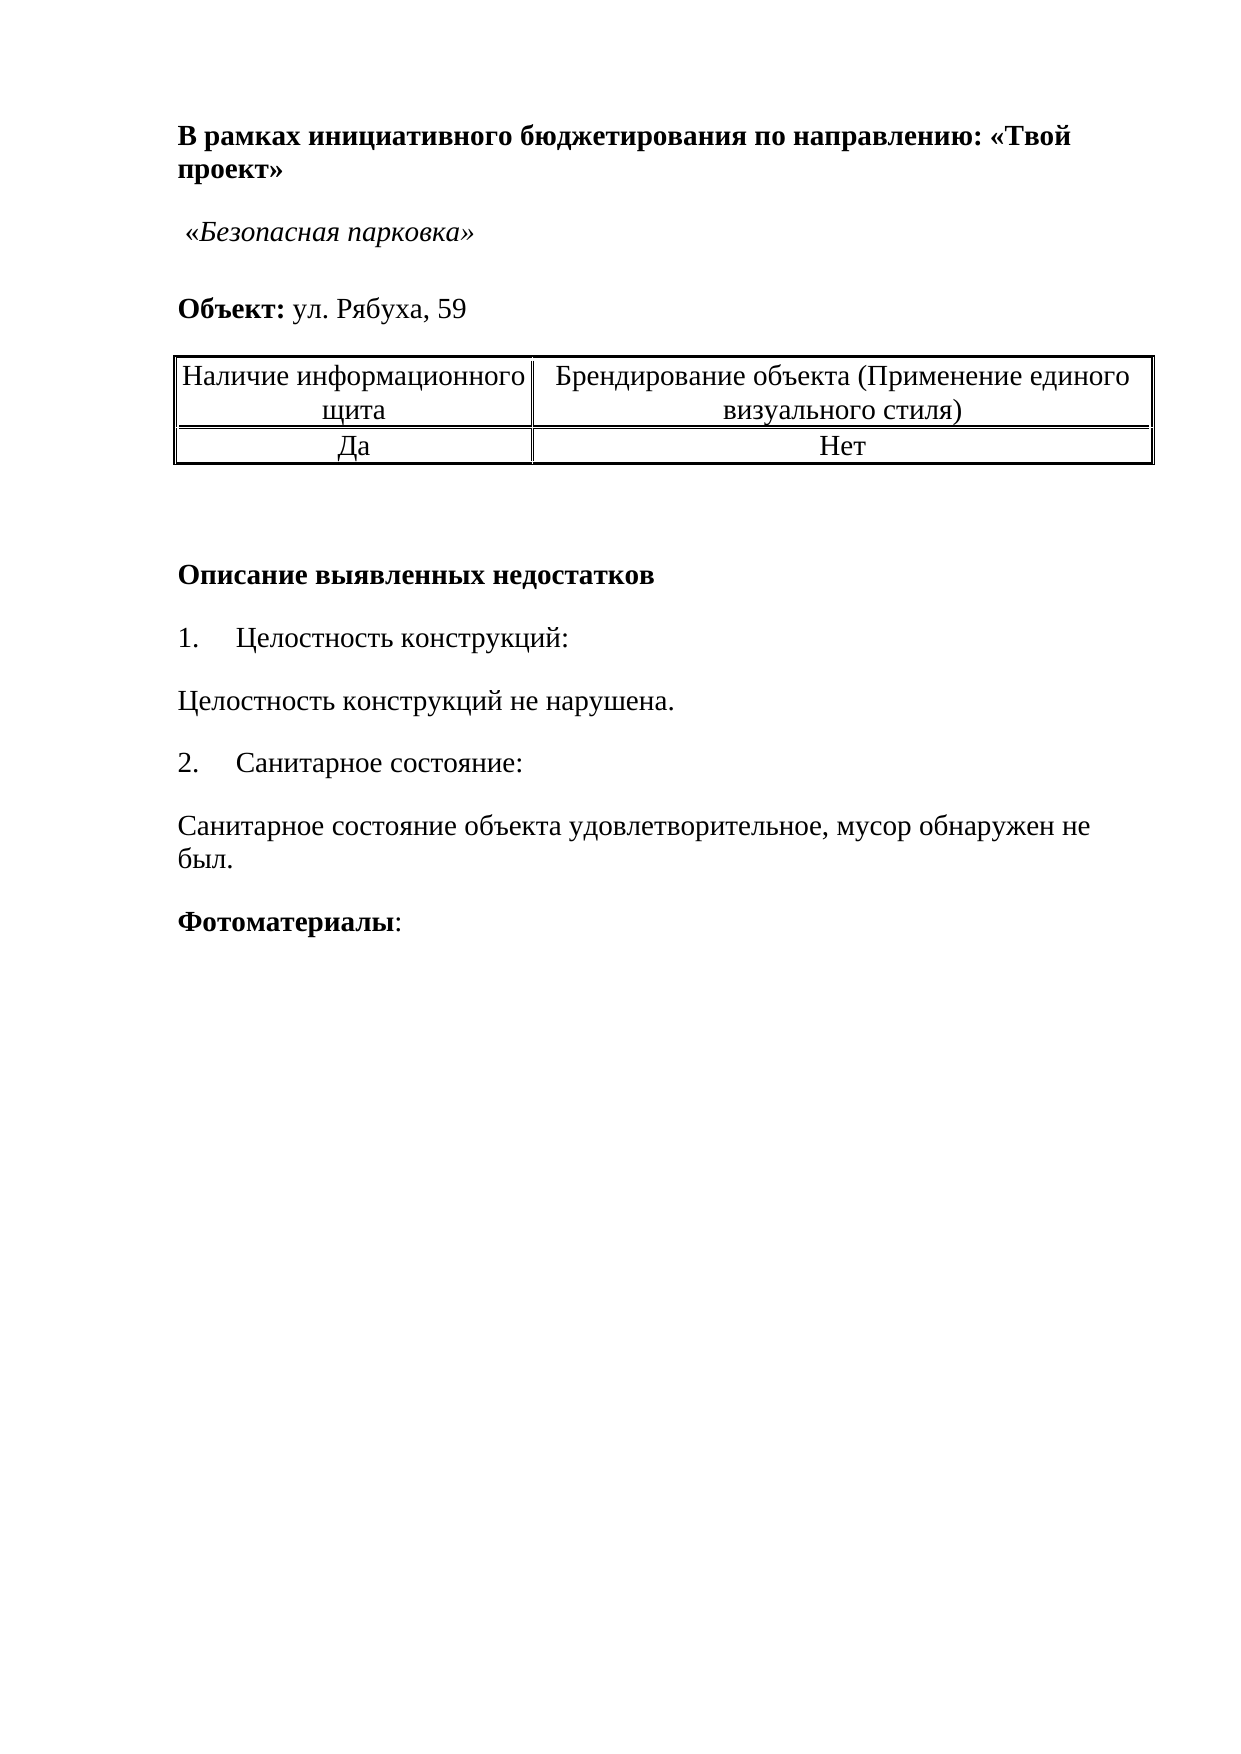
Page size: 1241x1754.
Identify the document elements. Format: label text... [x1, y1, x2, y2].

text 2. Санитарное состояние: [177, 745, 1152, 779]
text Описание выявленных недостатков [177, 557, 1152, 591]
text Фотоматериалы: [177, 904, 1152, 938]
text 1. Целостность конструкций: [177, 620, 1152, 653]
table_cell Нет [533, 425, 1152, 462]
table_cell Да [177, 425, 532, 462]
text «Безопасная парковка» Объект: ул. Рябуха, 59 [177, 214, 1152, 325]
text Санитарное состояние объекта удовлетворительное, мусор обнаружен не был. [177, 808, 1152, 875]
text В рамках инициативного бюджетирования по направлению: «Твой проект» [177, 118, 1152, 185]
text Целостность конструкций не нарушена. [177, 683, 1152, 716]
table_header Наличие информационного щита [177, 358, 532, 425]
table_header Брендирование объекта (Применение единого визуального стиля) [533, 358, 1151, 425]
